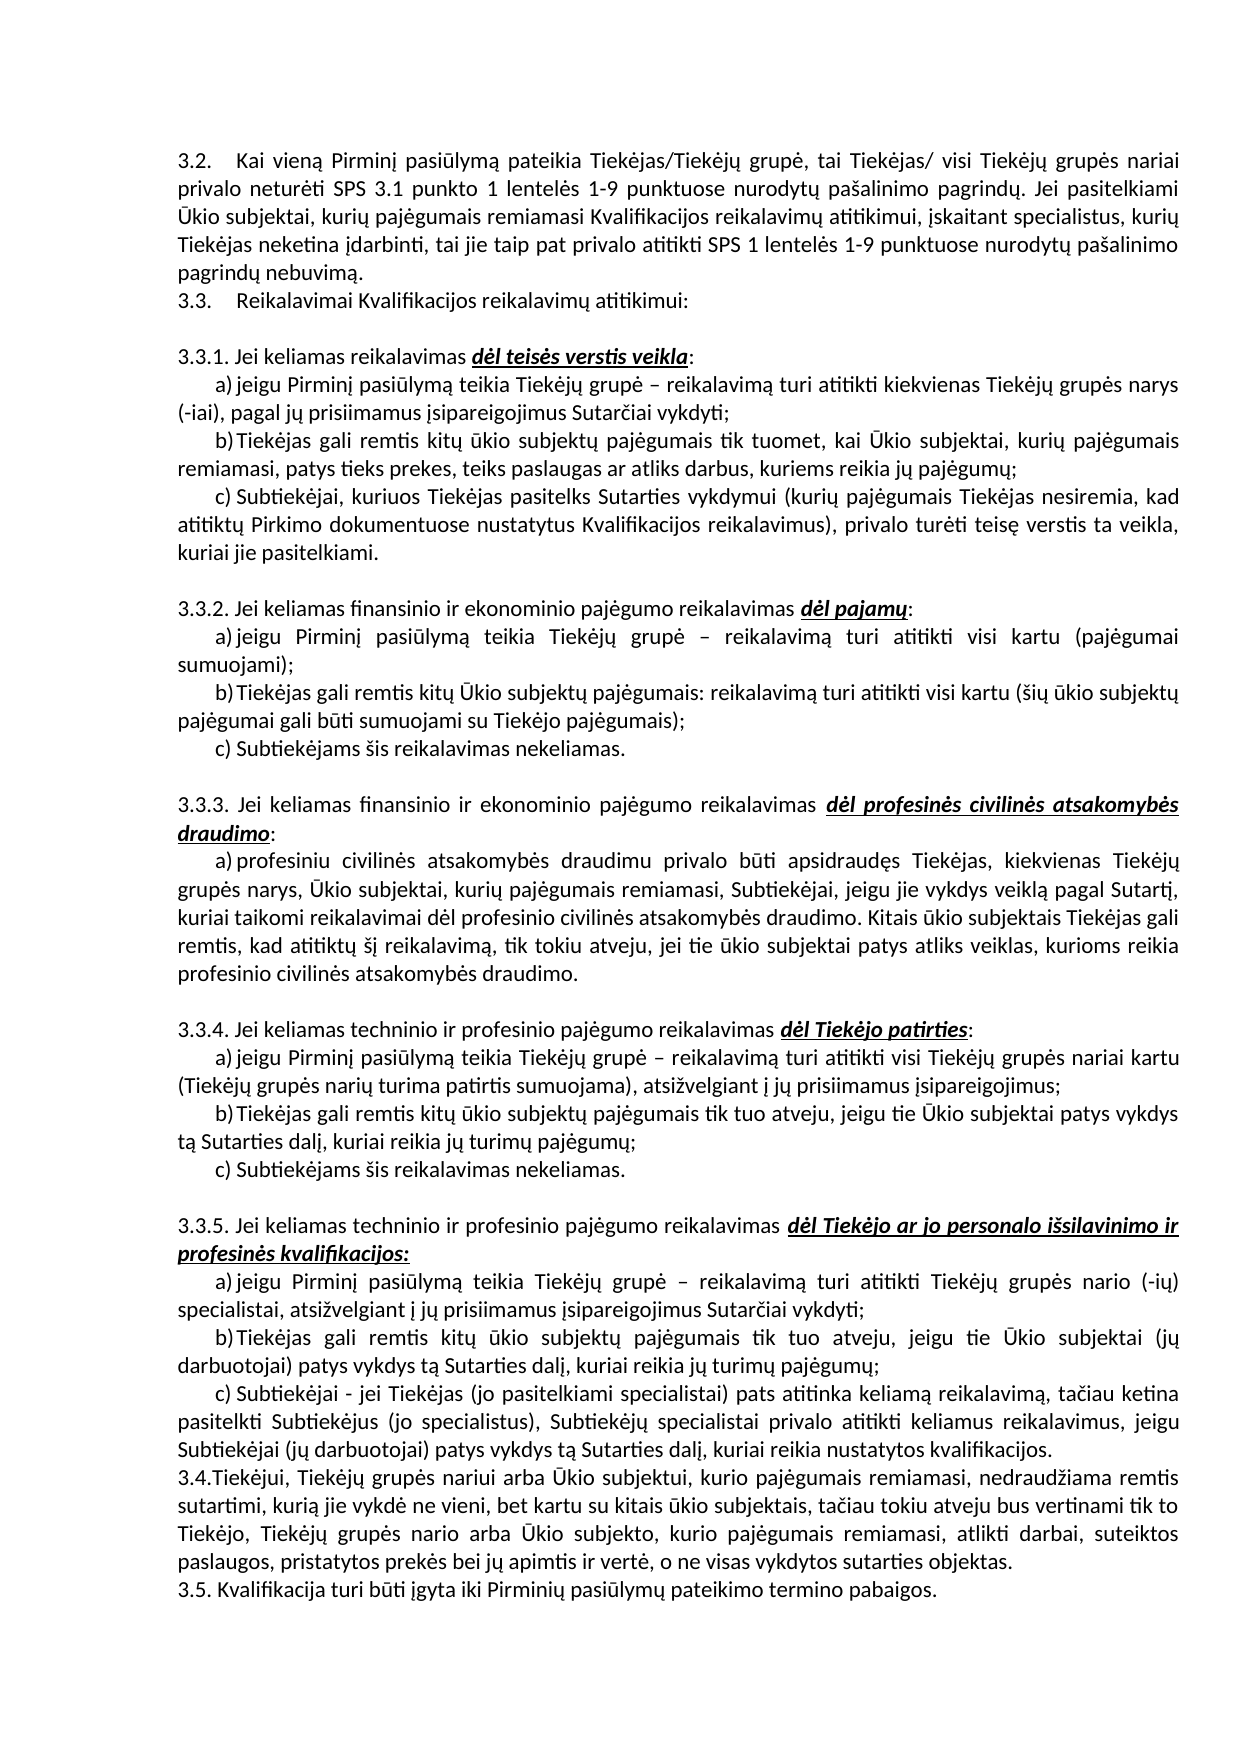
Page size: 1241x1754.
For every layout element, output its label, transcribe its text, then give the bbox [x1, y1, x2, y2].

list Tiekėjas gali remtis kitų Ūkio subjektų pajėgumais: reikalavimą turi atitikti visi kartu (šių ūkio subjektų pajėgumai gali būti sumuojami su Tiekėjo pajėgumais); [177, 678, 1181, 734]
list Subtiekėjai - jei Tiekėjas (jo pasitelkiami specialistai) pats atitinka keliamą reikalavimą, tačiau ketina pasitelkti Subtiekėjus (jo specialistus), Subtiekėjų specialistai privalo atitikti keliamus reikalavimus, jeigu Subtiekėjai (jų darbuotojai) patys vykdys tą Sutarties dalį, kuriai reikia nustatytos kvalifikacijos. [177, 1379, 1181, 1463]
list profesiniu civilinės atsakomybės draudimu privalo būti apsidraudęs Tiekėjas, kiekvienas Tiekėjų grupės narys, Ūkio subjektai, kurių pajėgumais remiamasi, Subtiekėjai, jeigu jie vykdys veiklą pagal Sutartį, kuriai taikomi reikalavimai dėl profesinio civilinės atsakomybės draudimo. Kitais ūkio subjektais Tiekėjas gali remtis, kad atitiktų šį reikalavimą, tik tokiu atveju, jei tie ūkio subjektai patys atliks veiklas, kurioms reikia profesinio civilinės atsakomybės draudimo. [177, 847, 1181, 987]
list 3.3.4. Jei keliamas techninio ir profesinio pajėgumo reikalavimas dėl Tiekėjo patirties: [177, 1015, 1181, 1043]
list Subtiekėjai, kuriuos Tiekėjas pasitelks Sutarties vykdymui (kurių pajėgumais Tiekėjas nesiremia, kad atitiktų Pirkimo dokumentuose nustatytus Kvalifikacijos reikalavimus), privalo turėti teisę verstis ta veikla, kuriai jie pasitelkiami. [177, 482, 1181, 566]
list 3.4.Tiekėjui, Tiekėjų grupės nariui arba Ūkio subjektui, kurio pajėgumais remiamasi, nedraudžiama remtis sutartimi, kurią jie vykdė ne vieni, bet kartu su kitais ūkio subjektais, tačiau tokiu atveju bus vertinami tik to Tiekėjo, Tiekėjų grupės nario arba Ūkio subjekto, kurio pajėgumais remiamasi, atlikti darbai, suteiktos paslaugos, pristatytos prekės bei jų apimtis ir vertė, o ne visas vykdytos sutarties objektas. [177, 1463, 1181, 1575]
list jeigu Pirminį pasiūlymą teikia Tiekėjų grupė – reikalavimą turi atitikti kiekvienas Tiekėjų grupės narys (-iai), pagal jų prisiimamus įsipareigojimus Sutarčiai vykdyti; [177, 370, 1181, 426]
list Subtiekėjams šis reikalavimas nekeliamas. [177, 1155, 1181, 1183]
list Subtiekėjams šis reikalavimas nekeliamas. [177, 734, 1181, 763]
list 3.5. Kvalifikacija turi būti įgyta iki Pirminių pasiūlymų pateikimo termino pabaigos. [177, 1575, 1181, 1603]
list 3.3.3. Jei keliamas finansinio ir ekonominio pajėgumo reikalavimas dėl profesinės civilinės atsakomybės draudimo: [177, 791, 1181, 847]
list Tiekėjas gali remtis kitų ūkio subjektų pajėgumais tik tuo atveju, jeigu tie Ūkio subjektai patys vykdys tą Sutarties dalį, kuriai reikia jų turimų pajėgumų; [177, 1099, 1181, 1155]
list Tiekėjas gali remtis kitų ūkio subjektų pajėgumais tik tuomet, kai Ūkio subjektai, kurių pajėgumais remiamasi, patys tieks prekes, teiks paslaugas ar atliks darbus, kuriems reikia jų pajėgumų; [177, 426, 1181, 482]
list Kai vieną Pirminį pasiūlymą pateikia Tiekėjas/Tiekėjų grupė, tai Tiekėjas/ visi Tiekėjų grupės nariai privalo neturėti SPS 3.1 punkto 1 lentelės 1-9 punktuose nurodytų pašalinimo pagrindų. Jei pasitelkiami Ūkio subjektai, kurių pajėgumais remiamasi Kvalifikacijos reikalavimų atitikimui, įskaitant specialistus, kurių Tiekėjas neketina įdarbinti, tai jie taip pat privalo atitikti SPS 1 lentelės 1-9 punktuose nurodytų pašalinimo pagrindų nebuvimą. [177, 146, 1181, 286]
list Reikalavimai Kvalifikacijos reikalavimų atitikimui: [177, 286, 1181, 314]
list jeigu Pirminį pasiūlymą teikia Tiekėjų grupė – reikalavimą turi atitikti visi Tiekėjų grupės nariai kartu (Tiekėjų grupės narių turima patirtis sumuojama), atsižvelgiant į jų prisiimamus įsipareigojimus; [177, 1043, 1181, 1099]
list 3.3.5. Jei keliamas techninio ir profesinio pajėgumo reikalavimas dėl Tiekėjo ar jo personalo išsilavinimo ir profesinės kvalifikacijos: [177, 1211, 1181, 1267]
list jeigu Pirminį pasiūlymą teikia Tiekėjų grupė – reikalavimą turi atitikti visi kartu (pajėgumai sumuojami); [177, 622, 1181, 678]
list Tiekėjas gali remtis kitų ūkio subjektų pajėgumais tik tuo atveju, jeigu tie Ūkio subjektai (jų darbuotojai) patys vykdys tą Sutarties dalį, kuriai reikia jų turimų pajėgumų; [177, 1323, 1181, 1379]
list 3.3.1. Jei keliamas reikalavimas dėl teisės verstis veikla: [177, 342, 1181, 370]
list jeigu Pirminį pasiūlymą teikia Tiekėjų grupė – reikalavimą turi atitikti Tiekėjų grupės nario (-ių) specialistai, atsižvelgiant į jų prisiimamus įsipareigojimus Sutarčiai vykdyti; [177, 1267, 1181, 1323]
list 3.3.2. Jei keliamas finansinio ir ekonominio pajėgumo reikalavimas dėl pajamų: [177, 594, 1181, 622]
